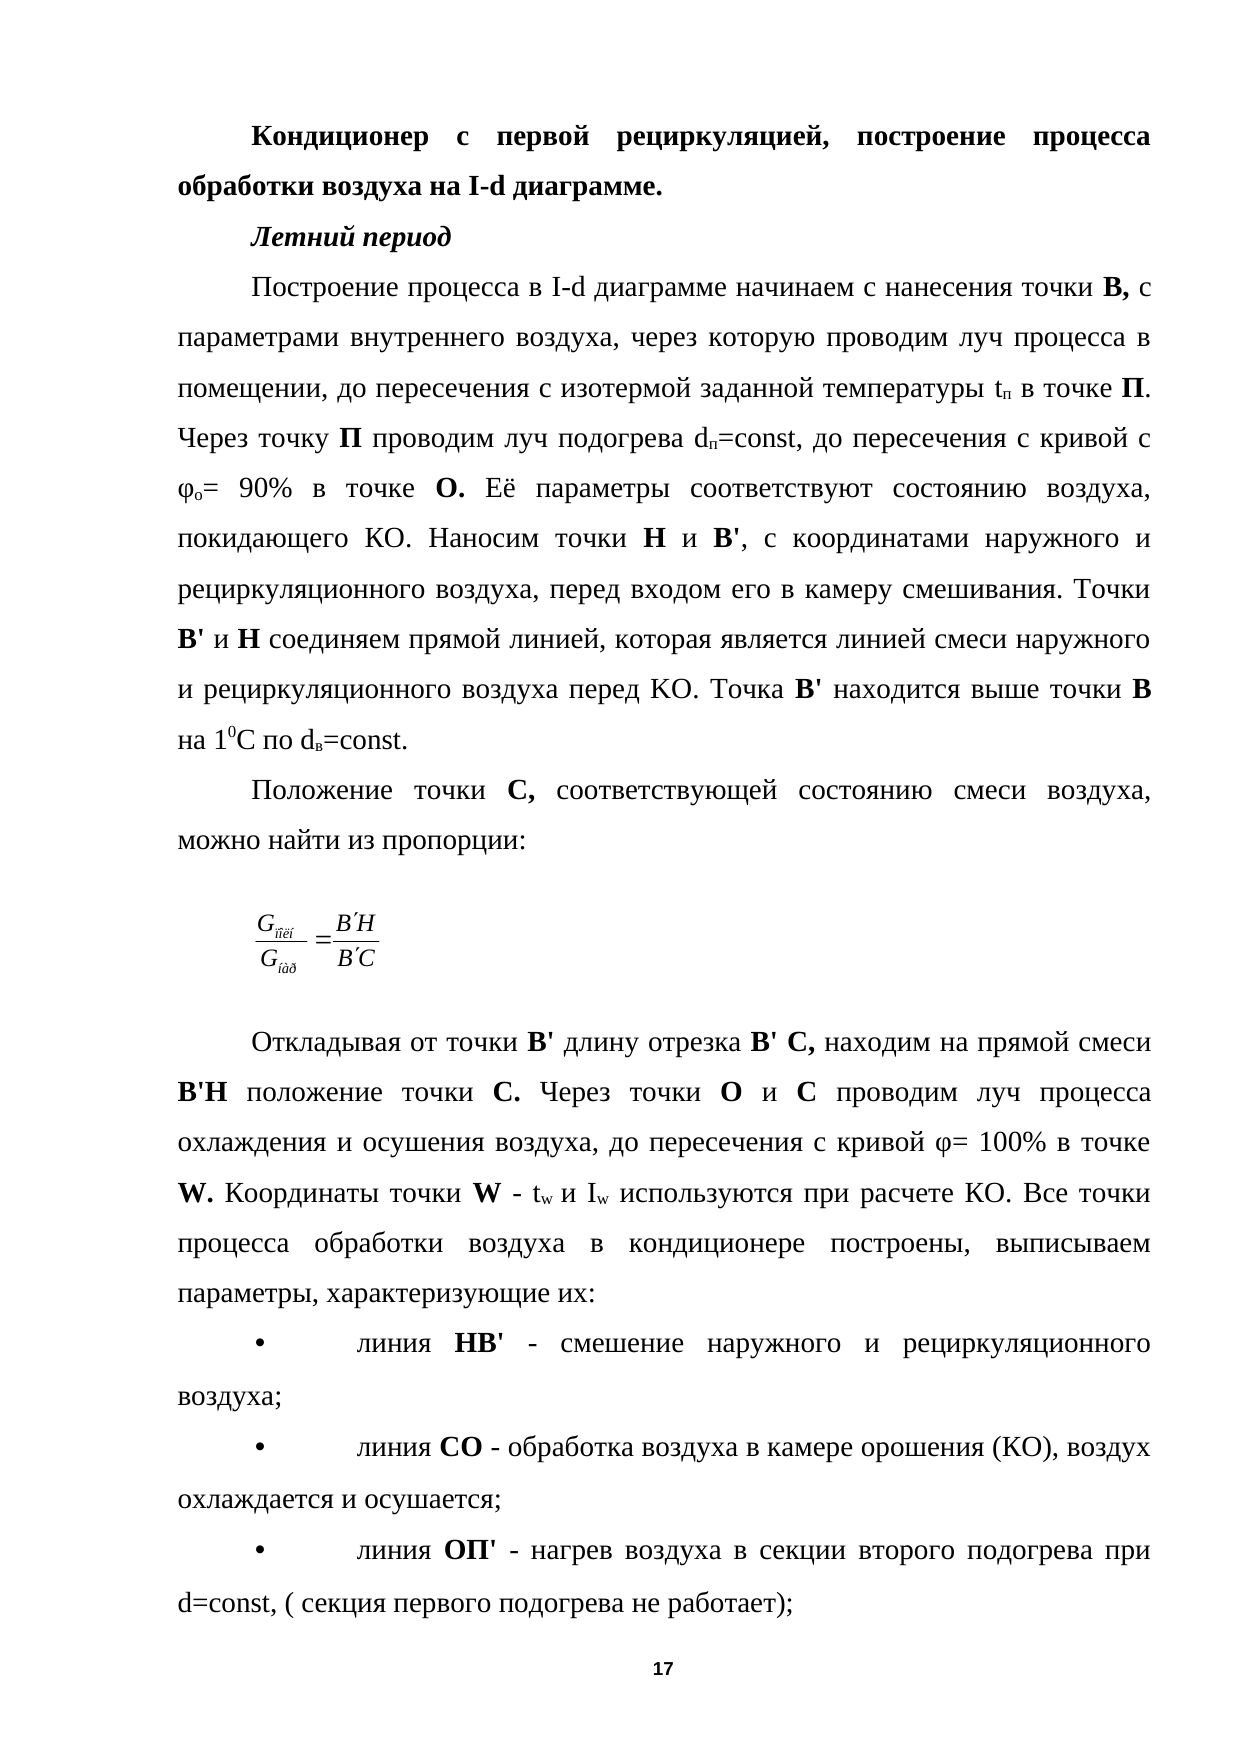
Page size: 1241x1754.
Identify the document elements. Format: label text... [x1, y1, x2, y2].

list линия СО - обработка воздуха в камере орошения (КО), воздух охлаждается и осушается; [177, 1429, 1152, 1515]
text Построение процесса в I-d диаграмме начинаем с нанесения точки В, с параметрами внутреннего воздуха, через которую проводим луч процесса в помещении, до пересечения с изотермой заданной температуры tп в точке П. Через точку П проводим луч подогрева dп=const, до пересечения с кривой с φо= 90% в точке О. Её параметры соответствуют состоянию воздуха, покидающего КО. Наносим точки Н и В', с координатами наружного и рециркуляционного воздуха, перед входом его в камеру смешивания. Точки В' и Н соединяем прямой линией, которая является линией смеси наружного и рециркуляционного воздуха перед KO. Точка В' находится выше точки В на 10С по dв=const. [177, 269, 1152, 755]
list линия ОП' - нагрев воздуха в секции второго подогрева при d=const, ( секция первого подогрева не работает); [177, 1532, 1152, 1618]
text Кондиционер с первой рециркуляцией, построение процесса обработки воздуха на I-d диаграмме. [177, 118, 1152, 202]
text Летний период [177, 219, 1152, 252]
list линия НВ' - смешение наружного и рециркуляционного воздуха; [177, 1326, 1152, 1412]
text Положение точки С, соответствующей состоянию смеси воздуха, можно найти из пропорции: [177, 772, 1152, 856]
text Откладывая от точки В' длину отрезка В' С, находим на прямой смеси В'Н положение точки С. Через точки О и С проводим луч процесса охлаждения и осушения воздуха, до пересечения с кривой φ= 100% в точке W. Координаты точки W - tw и Iw используются при расчете КО. Все точки процесса обработки воздуха в кондиционере построены, выписываем параметры, характеризующие их: [177, 1024, 1152, 1309]
